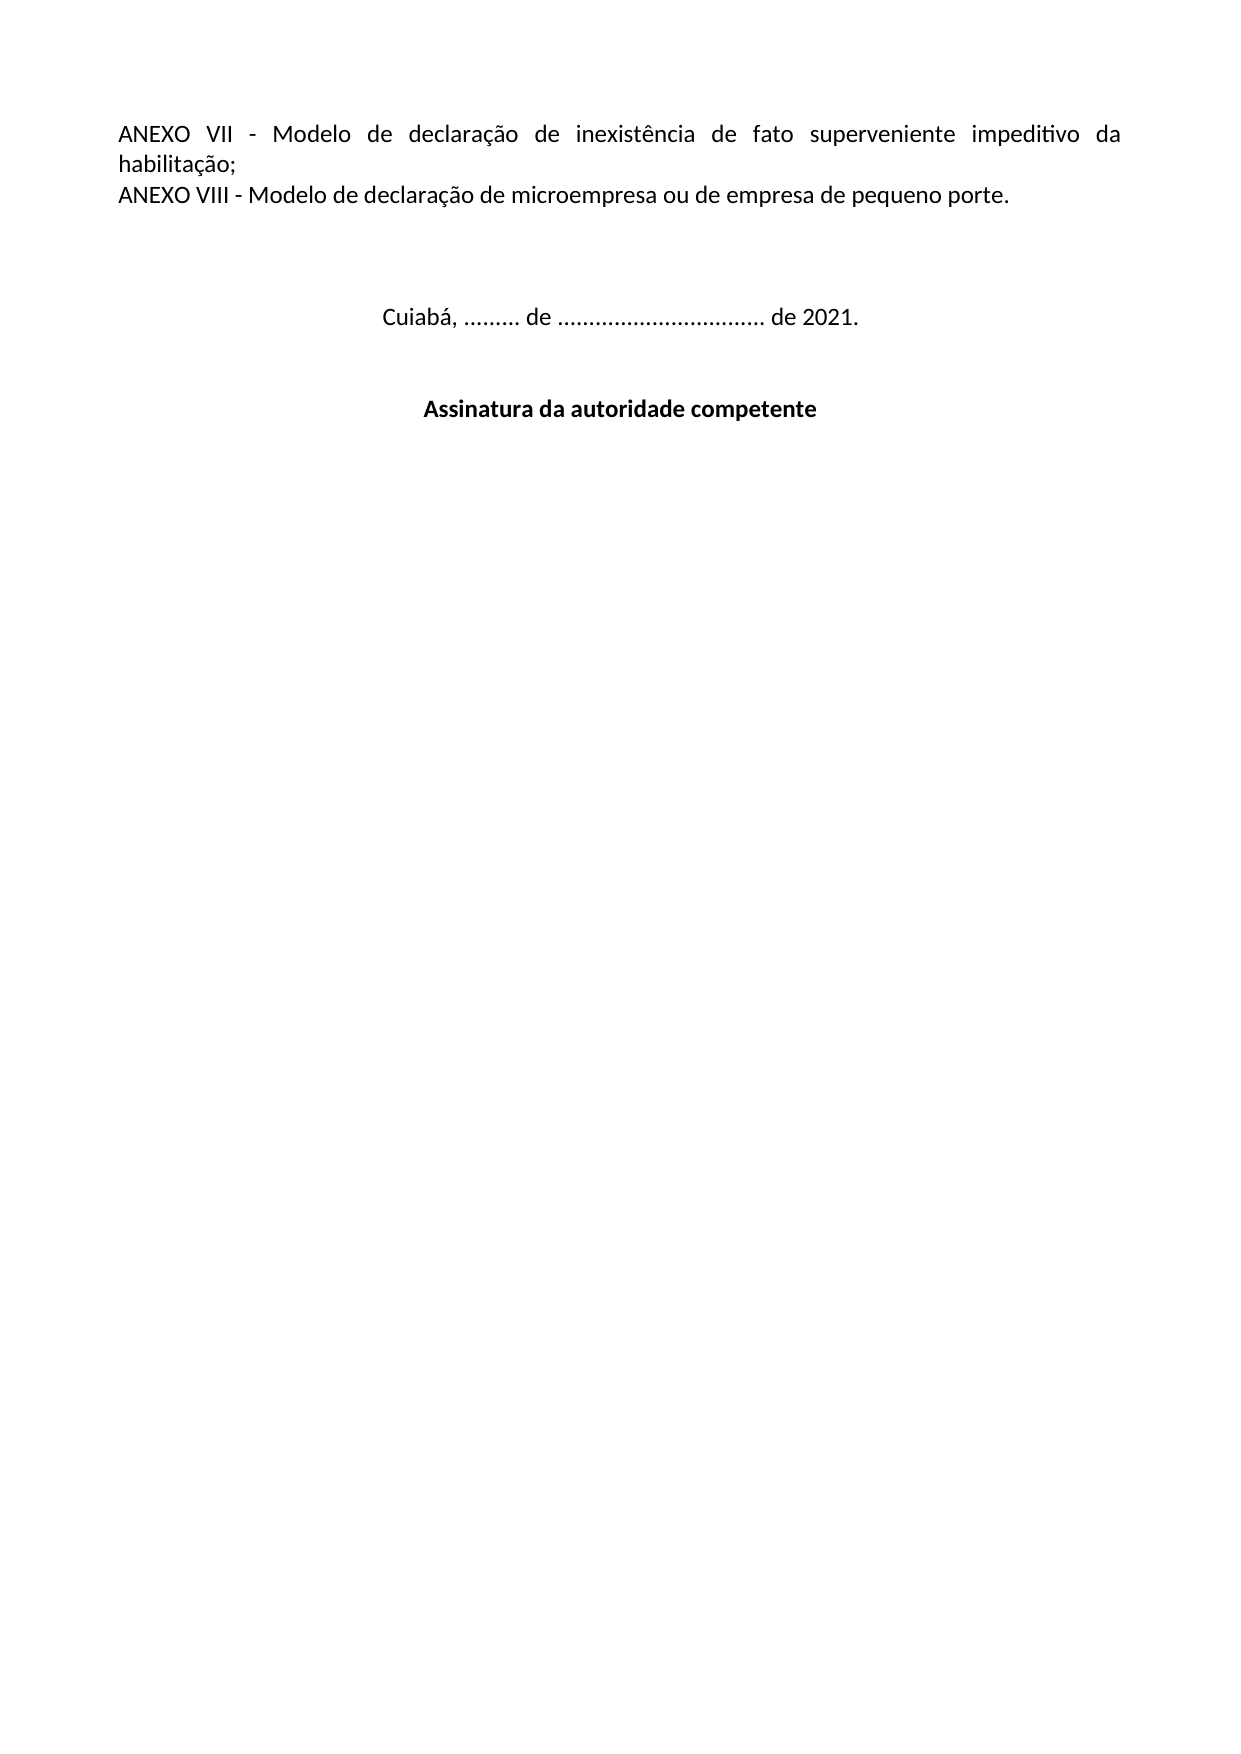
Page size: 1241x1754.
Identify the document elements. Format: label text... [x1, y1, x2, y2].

text Assinatura da autoridade competente [118, 393, 1122, 423]
list ANEXO VIII - Modelo de declaração de microempresa ou de empresa de pequeno porte. [118, 179, 1122, 210]
text Cuiabá, ......... de ................................. de 2021. [118, 301, 1124, 332]
list ANEXO VII - Modelo de declaração de inexistência de fato superveniente impeditivo da habilitação; [118, 118, 1122, 179]
